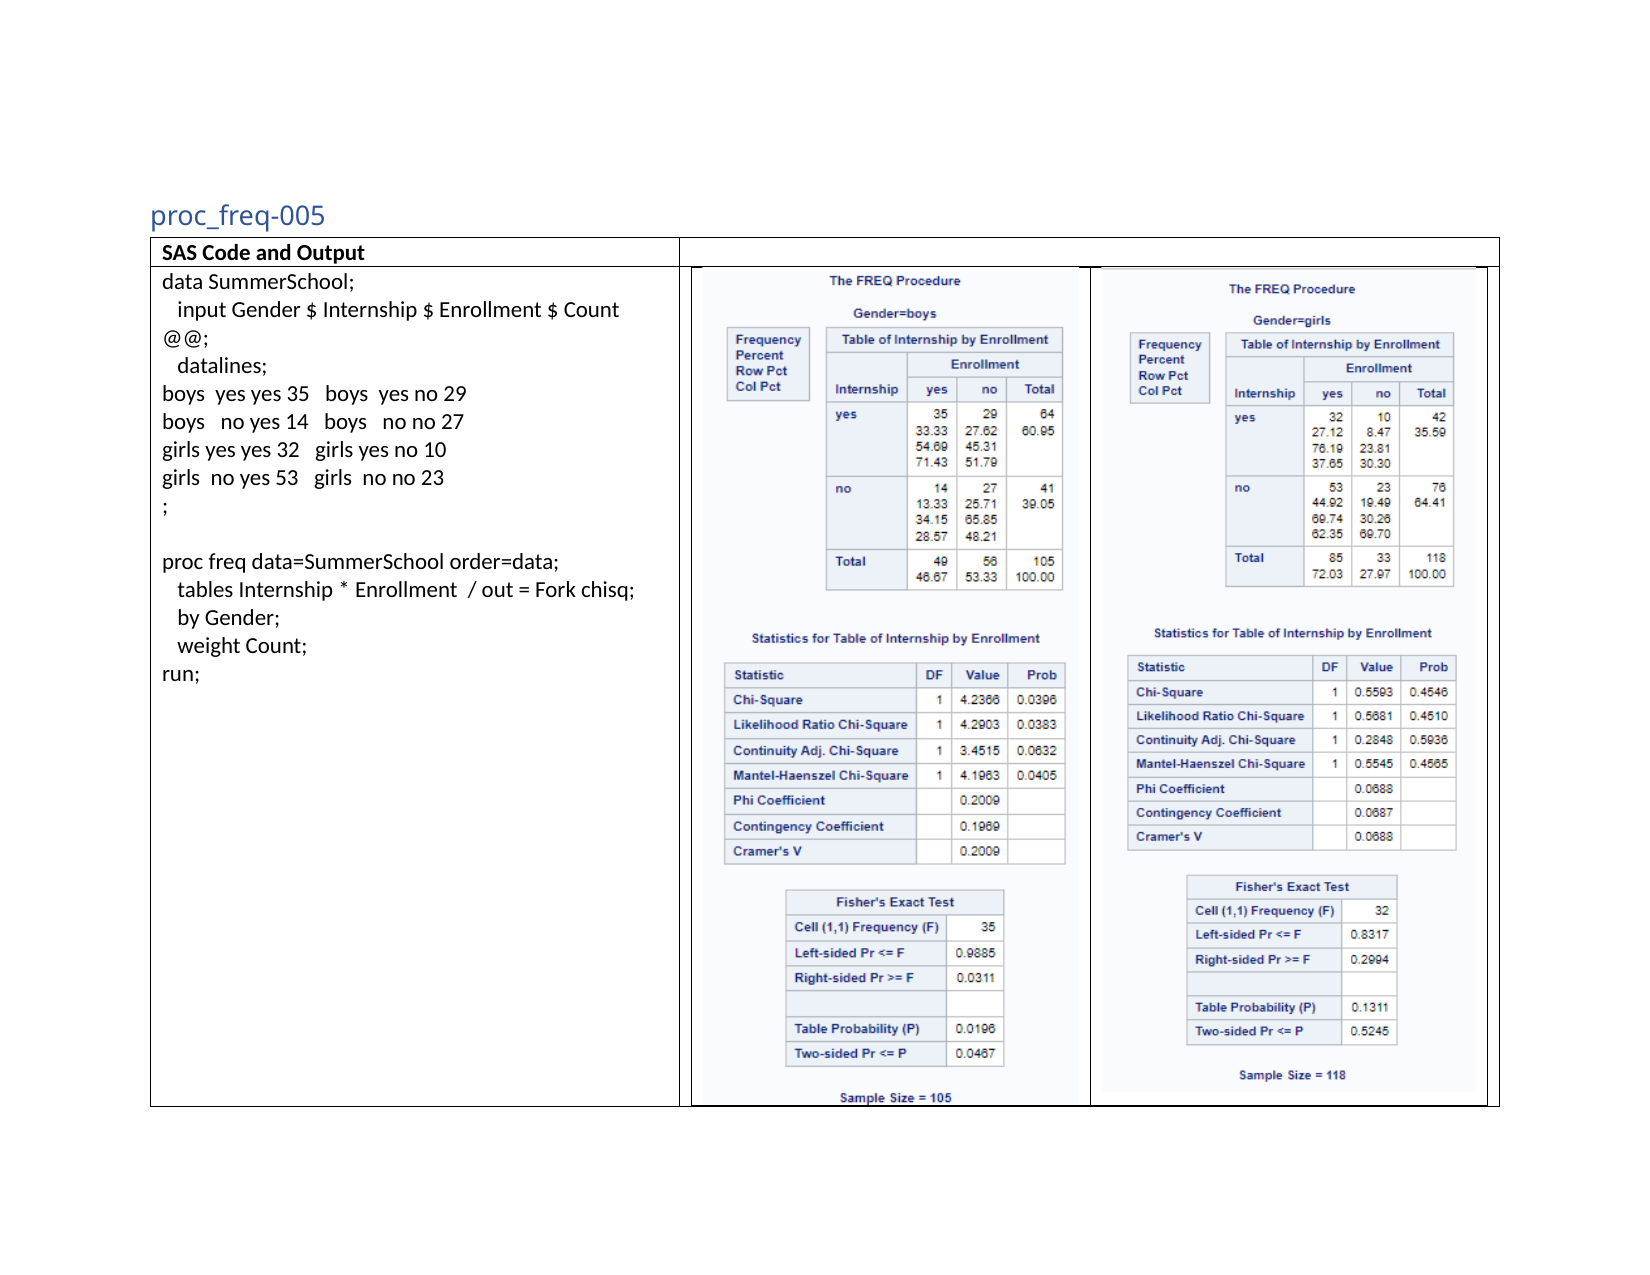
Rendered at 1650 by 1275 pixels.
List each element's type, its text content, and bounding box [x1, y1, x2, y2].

subtitle proc_freq-005 [150, 197, 1500, 234]
table_cell [1091, 268, 1487, 1105]
table_cell [692, 268, 702, 1105]
table_header SAS Code and Output [151, 238, 679, 266]
table_cell [680, 267, 691, 1106]
picture [702, 267, 1079, 1105]
picture [1101, 267, 1477, 1092]
table_cell [1079, 268, 1090, 1105]
table_cell data SummerSchool; input Gender $ Internship $ Enrollment $ Count @@; datalines; boys yes yes 35 boys yes no 29 boys no yes 14 boys no no 27 girls yes yes 32 girls yes no 10 girls no yes 53 girls no no 23 ; proc freq data=SummerSchool order=data; tables Internship * Enrollment / out = Fork chisq; by Gender; weight Count; run; [151, 267, 679, 1106]
table_cell [1488, 267, 1499, 1106]
table_header [680, 238, 1499, 266]
